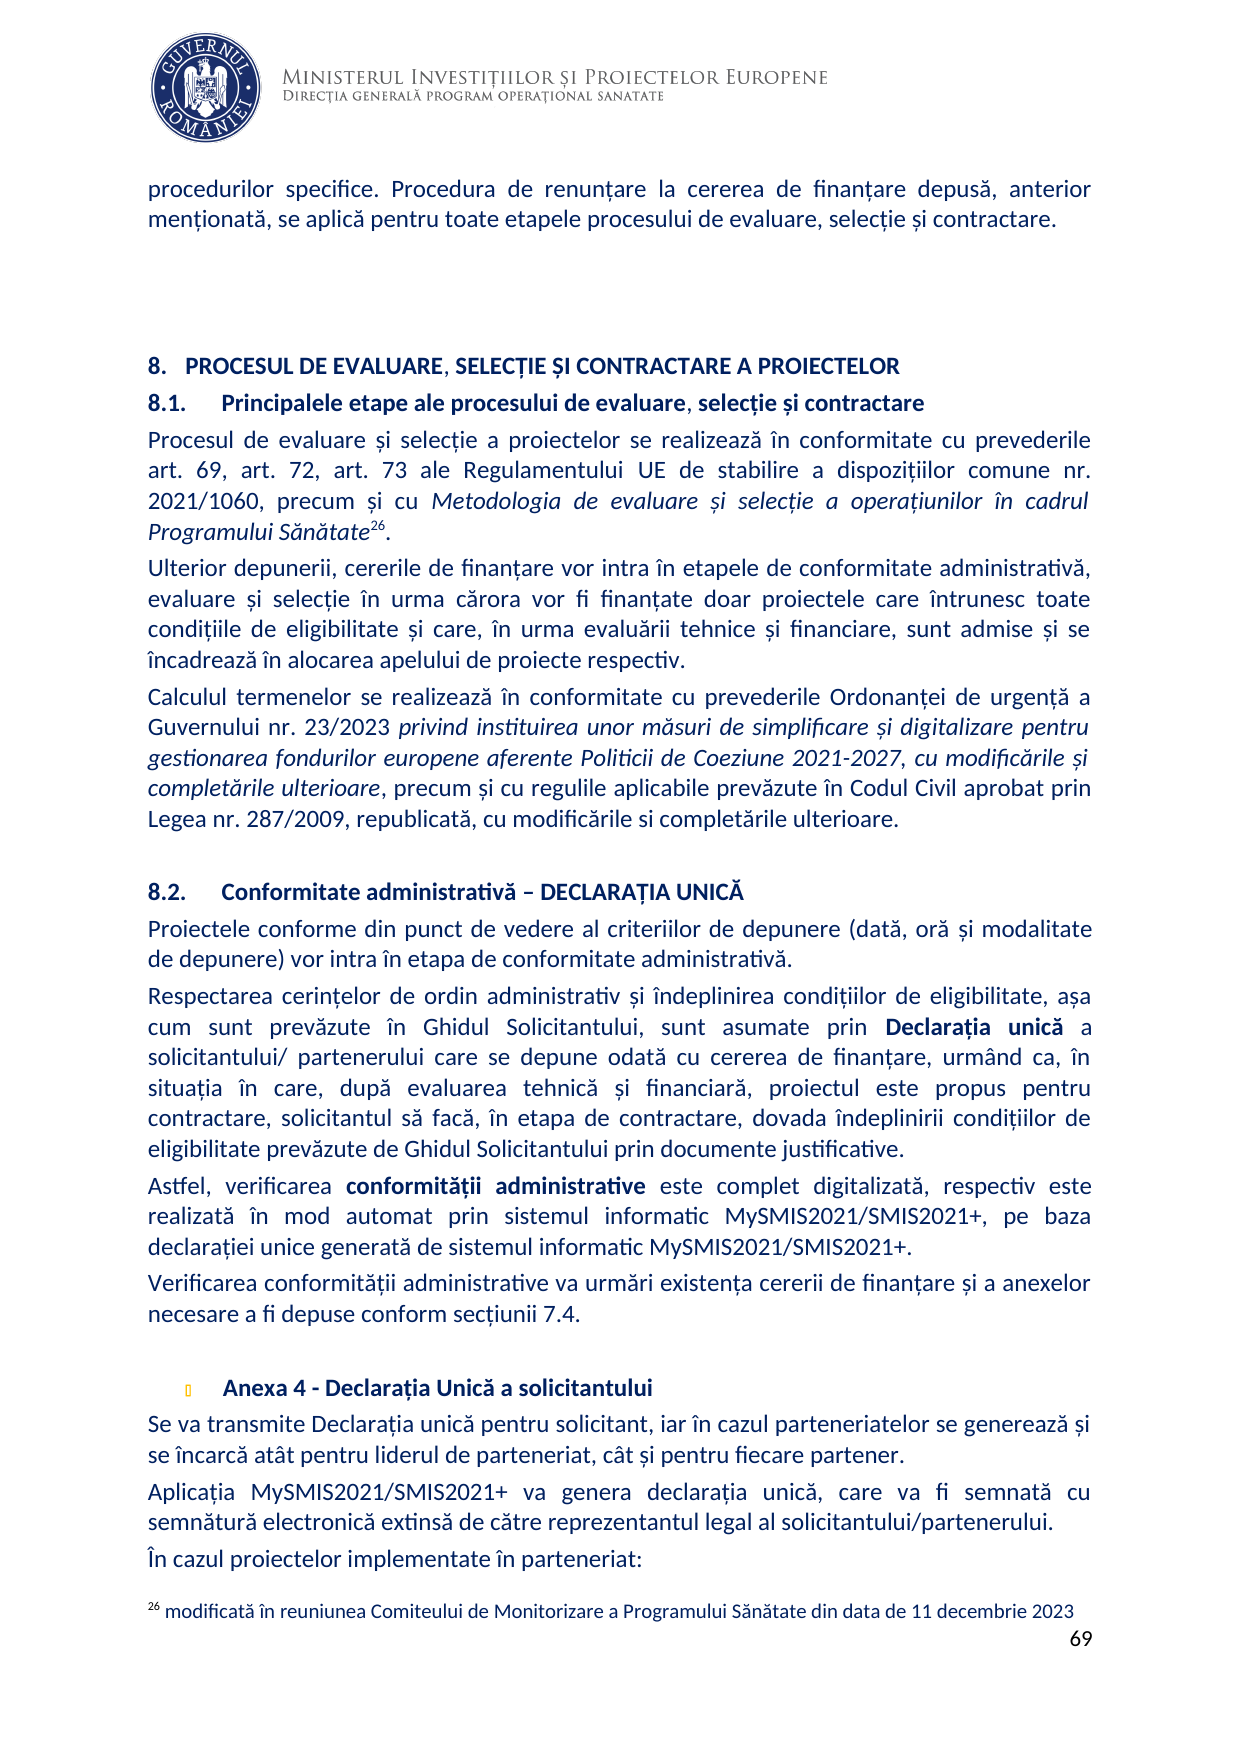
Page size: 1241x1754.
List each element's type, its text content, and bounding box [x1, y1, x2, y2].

list PROCESUL DE EVALUARE, SELECȚIE ȘI CONTRACTARE A PROIECTELOR [148, 351, 1092, 381]
list Anexa 4 - Declarația Unică a solicitantului [185, 1372, 1092, 1402]
text Aplicația MySMIS2021/SMIS2021+ va genera declarația unică, care va fi semnată cu semnătură electronică extinsă de către reprezentantul legal al solicitantului/partenerului. [148, 1476, 1092, 1537]
text Se va transmite Declarația unică pentru solicitant, iar în cazul parteneriatelor se generează și se încarcă atât pentru liderul de parteneriat, cât și pentru fiecare partener. [148, 1408, 1092, 1469]
list Conformitate administrativă – DECLARAȚIA UNICĂ [148, 876, 1092, 907]
text Astfel, verificarea conformității administrative este complet digitalizată, respectiv este realizată în mod automat prin sistemul informatic MySMIS2021/SMIS2021+, pe baza declarației unice generată de sistemul informatic MySMIS2021/SMIS2021+. [148, 1170, 1092, 1261]
text Calculul termenelor se realizează în conformitate cu prevederile Ordonanței de urgență a Guvernului nr. 23/2023 privind instituirea unor măsuri de simplificare și digitalizare pentru gestionarea fondurilor europene aferente Politicii de Coeziune 2021-2027, cu modificările și completările ulterioare, precum și cu regulile aplicabile prevăzute în Codul Civil aprobat prin Legea nr. 287/2009, republicată, cu modificările si completările ulterioare. [148, 681, 1092, 833]
picture [147, 29, 852, 145]
text Procesul de evaluare și selecție a proiectelor se realizează în conformitate cu prevederile art. 69, art. 72, art. 73 ale Regulamentului UE de stabilire a dispozițiilor comune nr. 2021/1060, precum și cu Metodologia de evaluare și selecție a operațiunilor în cadrul Programului Sănătate. [148, 424, 1092, 546]
text Ulterior depunerii, cererile de finanțare vor intra în etapele de conformitate administrativă, evaluare și selecție în urma cărora vor fi finanțate doar proiectele care întrunesc toate condițiile de eligibilitate și care, în urma evaluării tehnice și financiare, sunt admise și se încadrează în alocarea apelului de proiecte respectiv. [148, 552, 1092, 674]
text Proiectele conforme din punct de vedere al criteriilor de depunere (dată, oră şi modalitate de depunere) vor intra în etapa de conformitate administrativă. [148, 913, 1092, 974]
list Principalele etape ale procesului de evaluare, selecție și contractare [148, 387, 1092, 418]
text În cazul proiectelor implementate în parteneriat: [148, 1543, 1092, 1573]
text Verificarea conformității administrative va urmări existența cererii de finanțare și a anexelor necesare a fi depuse conform secțiunii 7.4. [148, 1268, 1092, 1329]
text Respectarea cerințelor de ordin administrativ și îndeplinirea condițiilor de eligibilitate, așa cum sunt prevăzute în Ghidul Solicitantului, sunt asumate prin Declarația unică a solicitantului/ partenerului care se depune odată cu cererea de finanțare, urmând ca, în situația în care, după evaluarea tehnică și financiară, proiectul este propus pentru contractare, solicitantul să facă, în etapa de contractare, dovada îndeplinirii condițiilor de eligibilitate prevăzute de Ghidul Solicitantului prin documente justificative. [148, 980, 1092, 1163]
